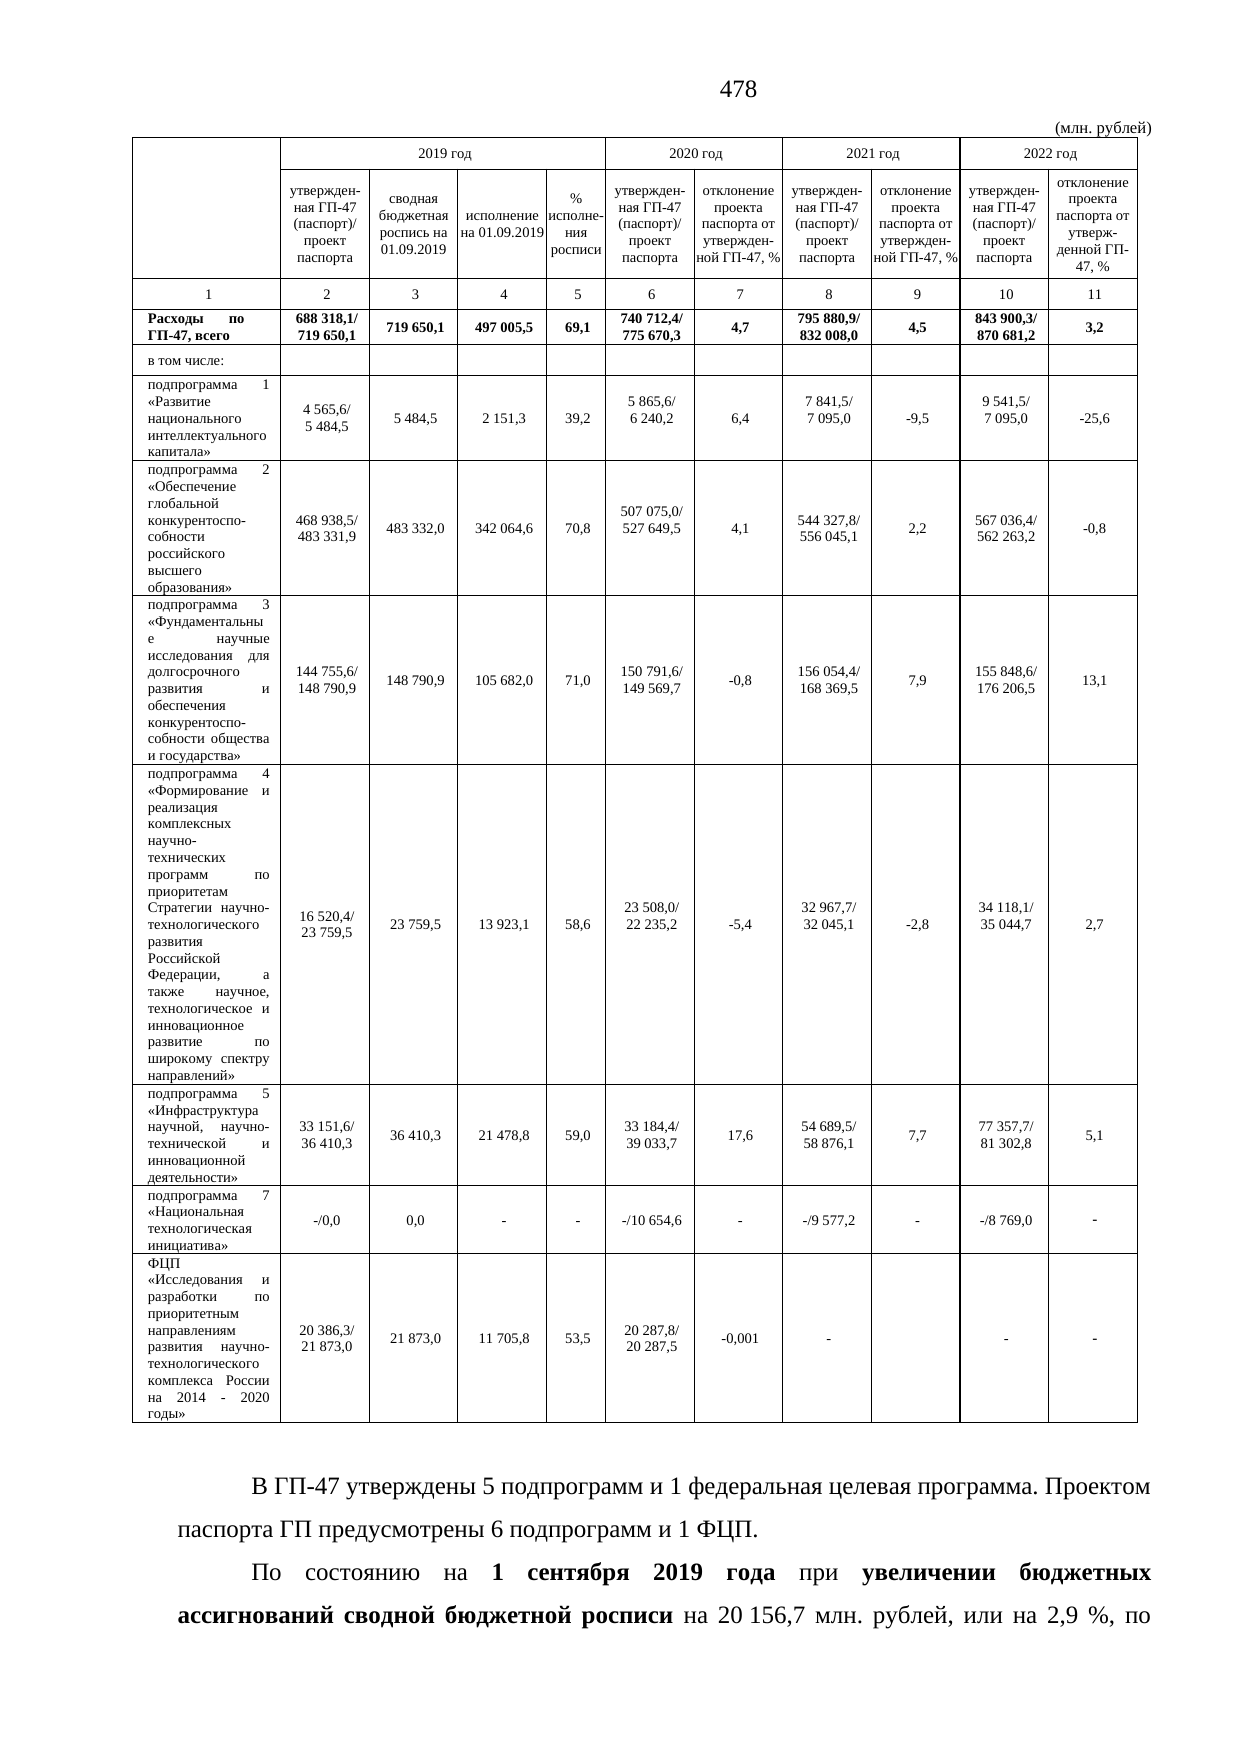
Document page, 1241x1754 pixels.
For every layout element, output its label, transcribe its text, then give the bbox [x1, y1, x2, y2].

table_header 2022 год [961, 138, 1137, 168]
table_cell 544 327,8/ 556 045,1 [783, 461, 871, 595]
table_cell отклонение проекта паспорта от утверж-денной ГП-47, % [1049, 170, 1137, 278]
table_cell 719 650,1 [370, 310, 457, 344]
table_cell 144 755,6/ 148 790,9 [281, 596, 369, 764]
table_cell -25,6 [1049, 376, 1137, 460]
table_cell -/10 654,6 [606, 1186, 694, 1253]
table_cell 33 184,4/ 39 033,7 [606, 1085, 694, 1185]
table_cell утвержден-ная ГП-47 (паспорт)/ проект паспорта [783, 170, 871, 278]
table_cell 20 386,3/ 21 873,0 [281, 1254, 369, 1422]
table_cell 5 [547, 279, 605, 309]
table_cell 39,2 [547, 376, 605, 460]
table_cell 5 865,6/ 6 240,2 [606, 376, 694, 460]
table_cell подпрограмма 4 «Формирование и реализация комплексных научно-технических программ по приоритетам Стратегии научно-технологического развития Российской Федерации, а также научное, технологическое и инновационное развитие по широкому спектру направлений» [133, 765, 280, 1083]
table_cell - [547, 1186, 605, 1253]
table_cell утвержден-ная ГП-47 (паспорт)/ проект паспорта [961, 170, 1048, 278]
table_cell 7 [695, 279, 782, 309]
table_cell 4,5 [872, 310, 959, 344]
table_cell 497 005,5 [458, 310, 546, 344]
table_cell 688 318,1/719 650,1 [281, 310, 369, 344]
table_cell 10 [961, 279, 1048, 309]
table_cell подпрограмма 2 «Обеспечение глобальной конкурентоспо-собности российского высшего образования» [133, 461, 280, 595]
table_cell 4 [458, 279, 546, 309]
text (млн. рублей) [177, 118, 1152, 137]
table_cell 33 151,6/ 36 410,3 [281, 1085, 369, 1185]
table_cell 148 790,9 [370, 596, 457, 764]
table_header 2019 год [281, 138, 605, 168]
table_cell 0,0 [370, 1186, 457, 1253]
table_cell -/0,0 [281, 1186, 369, 1253]
text В ГП-47 утверждены 5 подпрограмм и 1 федеральная целевая программа. Проектом паспорта ГП предусмотрены 6 подпрограмм и 1 ФЦП. [177, 1471, 1152, 1543]
table_cell 53,5 [547, 1254, 605, 1422]
table_cell 9 541,5/ 7 095,0 [961, 376, 1048, 460]
table_header 2021 год [783, 138, 959, 168]
table_cell 71,0 [547, 596, 605, 764]
table_cell утвержден-ная ГП-47 (паспорт)/ проект паспорта [606, 170, 694, 278]
table_cell 11 [1049, 279, 1137, 309]
table_cell 7 841,5/ 7 095,0 [783, 376, 871, 460]
table_cell -9,5 [872, 376, 959, 460]
table_cell - [1049, 1186, 1137, 1253]
table_cell 9 [872, 279, 959, 309]
table_cell - [783, 1254, 871, 1422]
table_cell 6 [606, 279, 694, 309]
table_cell отклонение проекта паспорта от утвержден-ной ГП-47, % [695, 170, 782, 278]
table_cell -/8 769,0 [961, 1186, 1048, 1253]
table_cell подпрограмма 7 «Национальная технологическая инициатива» [133, 1186, 280, 1253]
table_cell в том числе: [133, 345, 280, 375]
table_cell 11 705,8 [458, 1254, 546, 1422]
table_cell 3,2 [1049, 310, 1137, 344]
table_cell 59,0 [547, 1085, 605, 1185]
table_cell 507 075,0/ 527 649,5 [606, 461, 694, 595]
table_cell 342 064,6 [458, 461, 546, 595]
table_cell сводная бюджетная роспись на 01.09.2019 [370, 170, 457, 278]
table_cell подпрограмма 5 «Инфраструктура научной, научно-технической и инновационной деятельности» [133, 1085, 280, 1185]
table_cell 34 118,1/ 35 044,7 [961, 765, 1048, 1083]
table_cell [370, 345, 457, 375]
table_cell 23 508,0/ 22 235,2 [606, 765, 694, 1083]
table_cell исполнение на 01.09.2019 [458, 170, 546, 278]
table_cell 13 923,1 [458, 765, 546, 1083]
table_cell 105 682,0 [458, 596, 546, 764]
table_cell - [458, 1186, 546, 1253]
table_cell 13,1 [1049, 596, 1137, 764]
table_cell 58,6 [547, 765, 605, 1083]
table_cell 843 900,3/870 681,2 [961, 310, 1048, 344]
table_cell [872, 1254, 959, 1422]
table_cell 5,1 [1049, 1085, 1137, 1185]
table_cell -0,8 [1049, 461, 1137, 595]
table_cell 77 357,7/ 81 302,8 [961, 1085, 1048, 1185]
table_cell 6,4 [695, 376, 782, 460]
table_cell 468 938,5/ 483 331,9 [281, 461, 369, 595]
table_cell [281, 345, 369, 375]
table_cell 21 873,0 [370, 1254, 457, 1422]
table_cell 2 151,3 [458, 376, 546, 460]
table_cell подпрограмма 3 «Фундаментальные научные исследования для долгосрочного развития и обеспечения конкурентоспо-собности общества и государства» [133, 596, 280, 764]
table_cell Расходы по ГП-47, всего [133, 310, 280, 344]
table_cell -0,001 [695, 1254, 782, 1422]
table_cell 3 [370, 279, 457, 309]
table_cell [606, 345, 694, 375]
table_cell - [872, 1186, 959, 1253]
table_cell 740 712,4/775 670,3 [606, 310, 694, 344]
table_header [133, 138, 280, 278]
table_cell 156 054,4/ 168 369,5 [783, 596, 871, 764]
table_cell 4 565,6/ 5 484,5 [281, 376, 369, 460]
table_cell -/9 577,2 [783, 1186, 871, 1253]
table_cell [458, 345, 546, 375]
table_cell - [1049, 1254, 1137, 1422]
table_cell 795 880,9/832 008,0 [783, 310, 871, 344]
table_cell 7,7 [872, 1085, 959, 1185]
table_cell ФЦП «Исследования и разработки по приоритетным направлениям развития научно-технологического комплекса России на 2014 - 2020 годы» [133, 1254, 280, 1422]
table_cell [547, 345, 605, 375]
table_cell 155 848,6/ 176 206,5 [961, 596, 1048, 764]
table_cell [872, 345, 959, 375]
table_cell 2 [281, 279, 369, 309]
table_cell 36 410,3 [370, 1085, 457, 1185]
table_cell 54 689,5/ 58 876,1 [783, 1085, 871, 1185]
table_cell 17,6 [695, 1085, 782, 1185]
table_cell -0,8 [695, 596, 782, 764]
table_cell [783, 345, 871, 375]
table_cell 69,1 [547, 310, 605, 344]
table_cell -2,8 [872, 765, 959, 1083]
table_cell утвержден-ная ГП-47 (паспорт)/ проект паспорта [281, 170, 369, 278]
table_cell подпрограмма 1 «Развитие национального интеллектуального капитала» [133, 376, 280, 460]
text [177, 1557, 1152, 1629]
table_cell 8 [783, 279, 871, 309]
table_cell -5,4 [695, 765, 782, 1083]
table_cell % исполне-ния росписи [547, 170, 605, 278]
table_cell 7,9 [872, 596, 959, 764]
table_cell 2,7 [1049, 765, 1137, 1083]
table_cell 4,1 [695, 461, 782, 595]
table_cell - [695, 1186, 782, 1253]
table_header 2020 год [606, 138, 782, 168]
table_cell 32 967,7/ 32 045,1 [783, 765, 871, 1083]
table_cell 2,2 [872, 461, 959, 595]
table_cell отклонение проекта паспорта от утвержден-ной ГП-47, % [872, 170, 959, 278]
table_cell 150 791,6/ 149 569,7 [606, 596, 694, 764]
table_cell 4,7 [695, 310, 782, 344]
table_cell [695, 345, 782, 375]
table_cell 5 484,5 [370, 376, 457, 460]
table_cell 20 287,8/ 20 287,5 [606, 1254, 694, 1422]
table_cell 16 520,4/ 23 759,5 [281, 765, 369, 1083]
table_cell [1049, 345, 1137, 375]
table_cell - [961, 1254, 1048, 1422]
table_cell 21 478,8 [458, 1085, 546, 1185]
table_cell 1 [133, 279, 280, 309]
table_cell 70,8 [547, 461, 605, 595]
table_cell 23 759,5 [370, 765, 457, 1083]
table_cell 483 332,0 [370, 461, 457, 595]
table_cell 567 036,4/ 562 263,2 [961, 461, 1048, 595]
table_cell [961, 345, 1048, 375]
